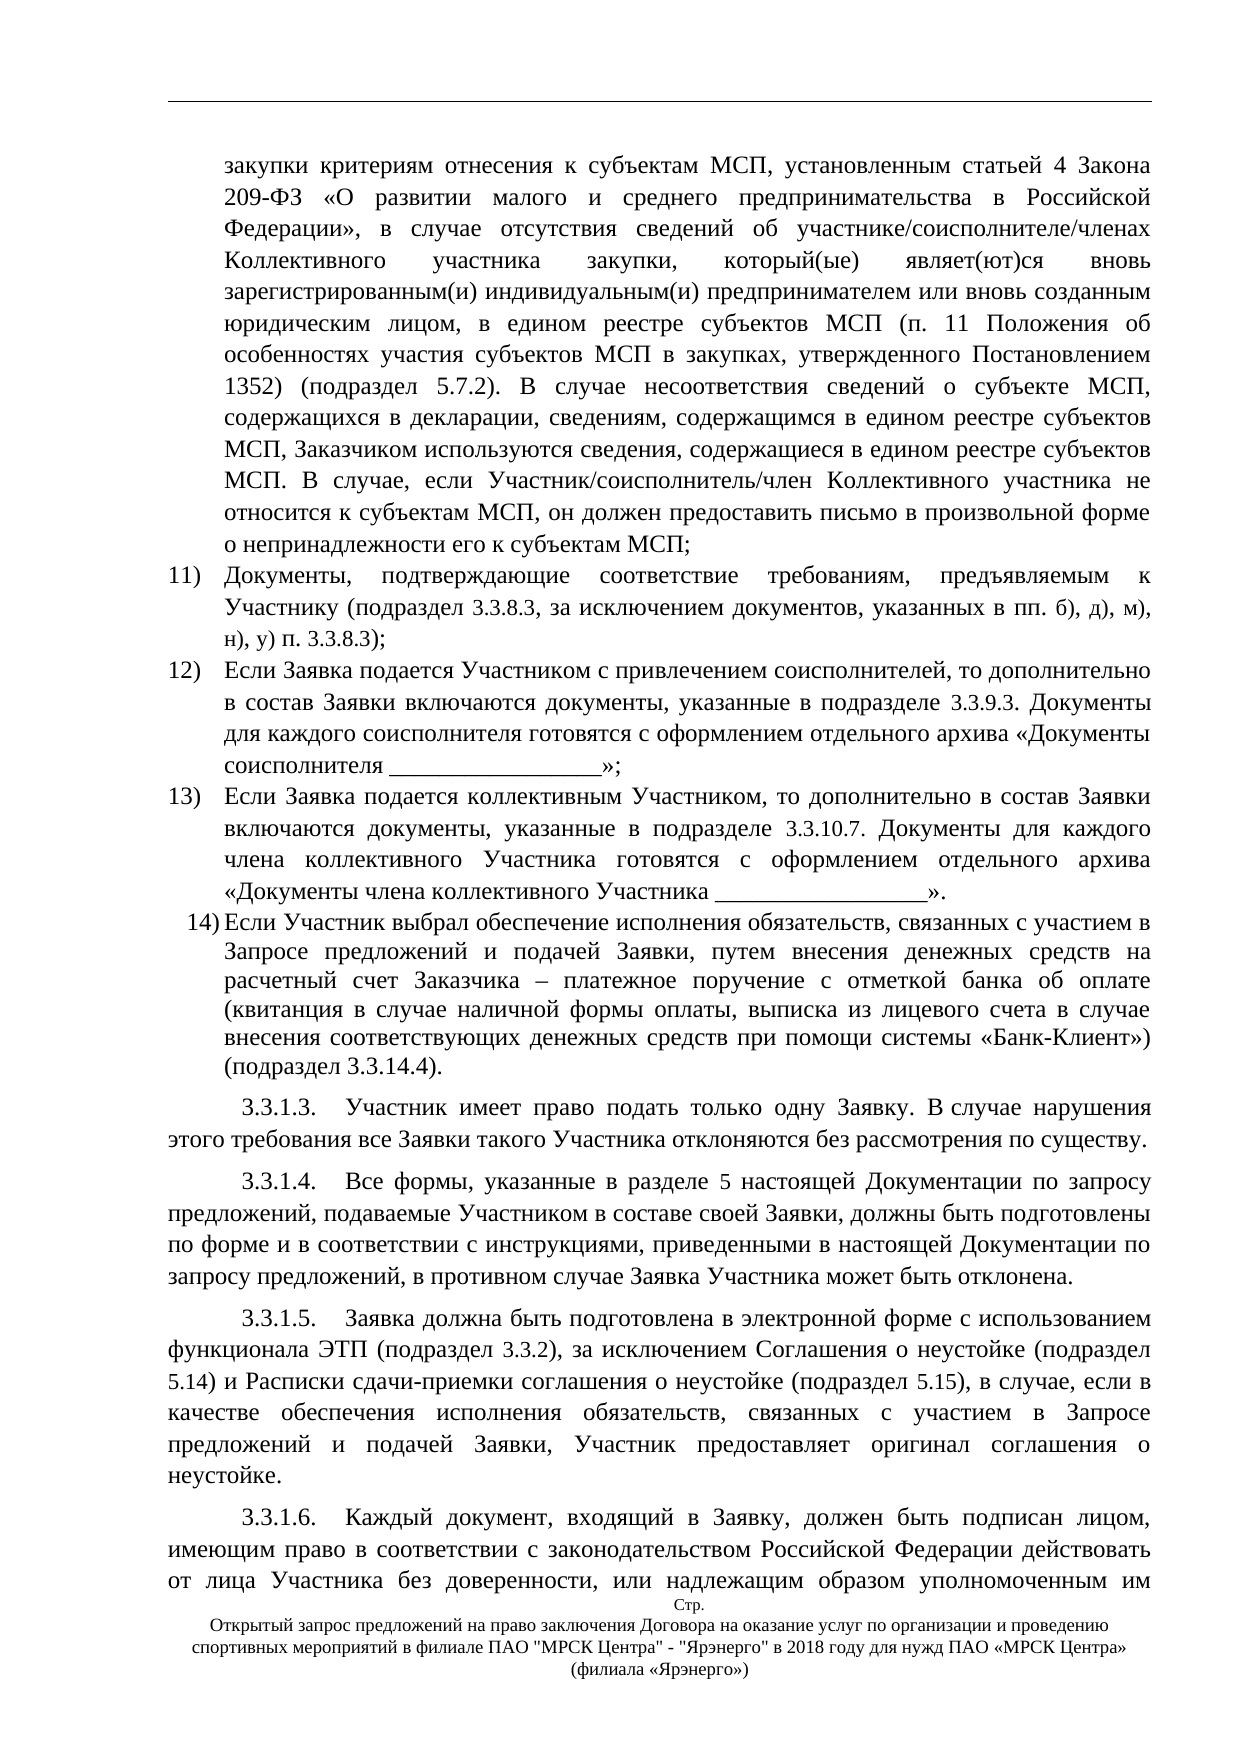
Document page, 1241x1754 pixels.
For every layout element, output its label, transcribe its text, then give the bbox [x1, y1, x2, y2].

list Участник имеет право подать только одну Заявку. В случае нарушения этого требования все Заявки такого Участника отклоняются без рассмотрения по существу. [168, 1092, 1152, 1153]
list Если Заявка подается Участником с привлечением соисполнителей, то дополнительно в состав Заявки включаются документы, указанные в подразделе 3.3.9.3. Документы для каждого соисполнителя готовятся с оформлением отдельного архива «Документы соисполнителя _________________»; [168, 655, 1152, 778]
list Если Заявка подается коллективным Участником, то дополнительно в состав Заявки включаются документы, указанные в подразделе 3.3.10.7. Документы для каждого члена коллективного Участника готовятся с оформлением отдельного архива «Документы члена коллективного Участника _________________». [168, 781, 1152, 905]
list Все формы, указанные в разделе 5 настоящей Документации по запросу предложений, подаваемые Участником в составе своей Заявки, должны быть подготовлены по форме и в соответствии с инструкциями, приведенными в настоящей Документации по запросу предложений, в противном случае Заявка Участника может быть отклонена. [168, 1166, 1152, 1289]
list Документы, подтверждающие соответствие требованиям, предъявляемым к Участнику (подраздел 3.3.8.3, за исключением документов, указанных в пп. б), д), м), н), у) п. 3.3.8.3); [168, 560, 1152, 652]
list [168, 150, 1152, 557]
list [168, 1502, 1152, 1594]
list Заявка должна быть подготовлена в электронной форме с использованием функционала ЭТП (подраздел 3.3.2), за исключением Соглашения о неустойке (подраздел 5.14) и Расписки сдачи-приемки соглашения о неустойке (подраздел 5.15), в случае, если в качестве обеспечения исполнения обязательств, связанных с участием в Запросе предложений и подачей Заявки, Участник предоставляет оригинал соглашения о неустойке. [168, 1303, 1152, 1489]
list Если Участник выбрал обеспечение исполнения обязательств, связанных с участием в Запросе предложений и подачей Заявки, путем внесения денежных средств на расчетный счет Заказчика – платежное поручение с отметкой банка об оплате (квитанция в случае наличной формы оплаты, выписка из лицевого счета в случае внесения соответствующих денежных средств при помощи системы «Банк-Клиент») (подраздел 3.3.14.4). [186, 907, 1152, 1080]
